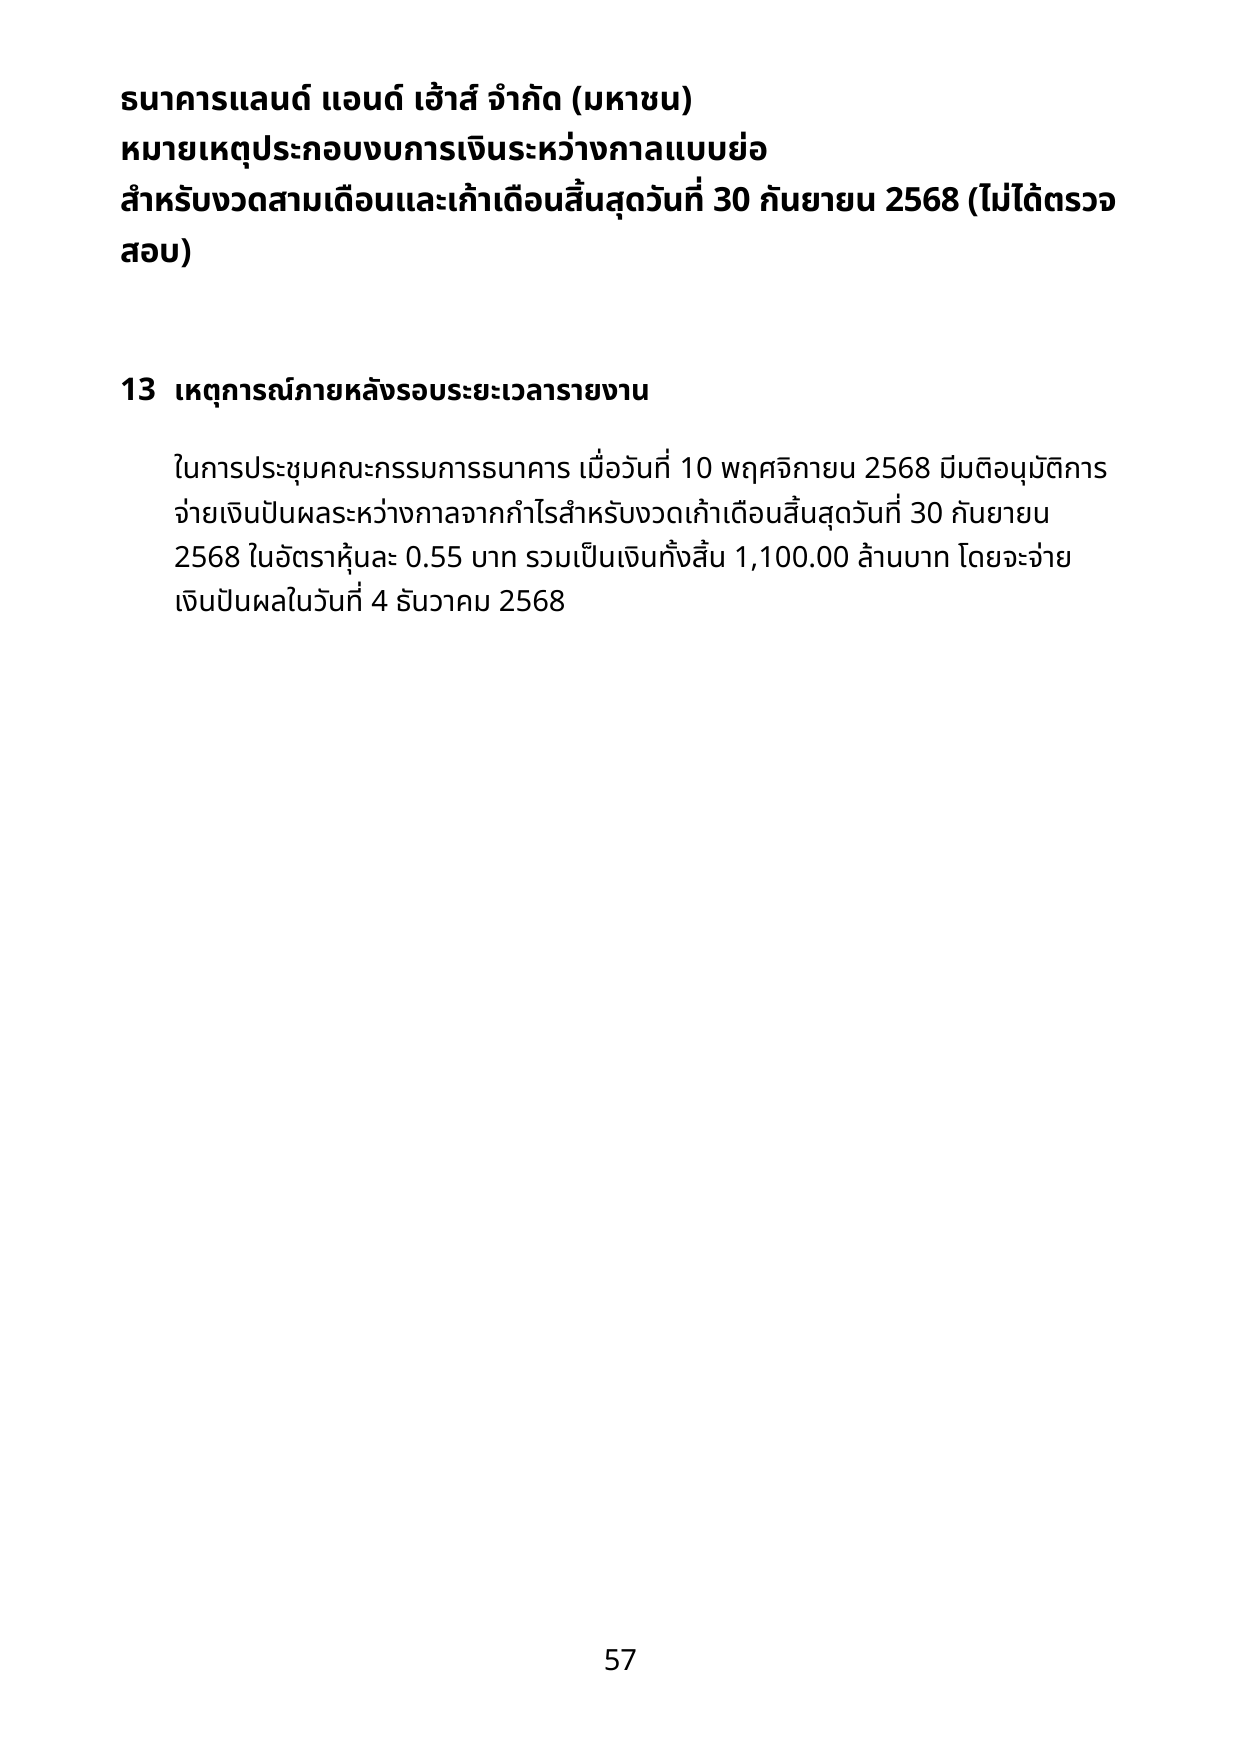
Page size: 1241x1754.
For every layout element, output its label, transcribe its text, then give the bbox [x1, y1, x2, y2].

subtitle เหตุการณ์ภายหลังรอบระยะเวลารายงาน [120, 367, 1120, 414]
list ในการประชุมคณะกรรมการธนาคาร เมื่อวันที่ 10 พฤศจิกายน 2568 มีมติอนุมัติการจ่ายเงินปันผลระหว่างกาลจากกำไรสำหรับงวดเก้าเดือนสิ้นสุดวันที่ 30 กันยายน 2568 ในอัตราหุ้นละ 0.55 บาท รวมเป็นเงินทั้งสิ้น 1,100.00 ล้านบาท โดยจะจ่ายเงินปันผลในวันที่ 4 ธันวาคม 2568 [174, 448, 1120, 625]
